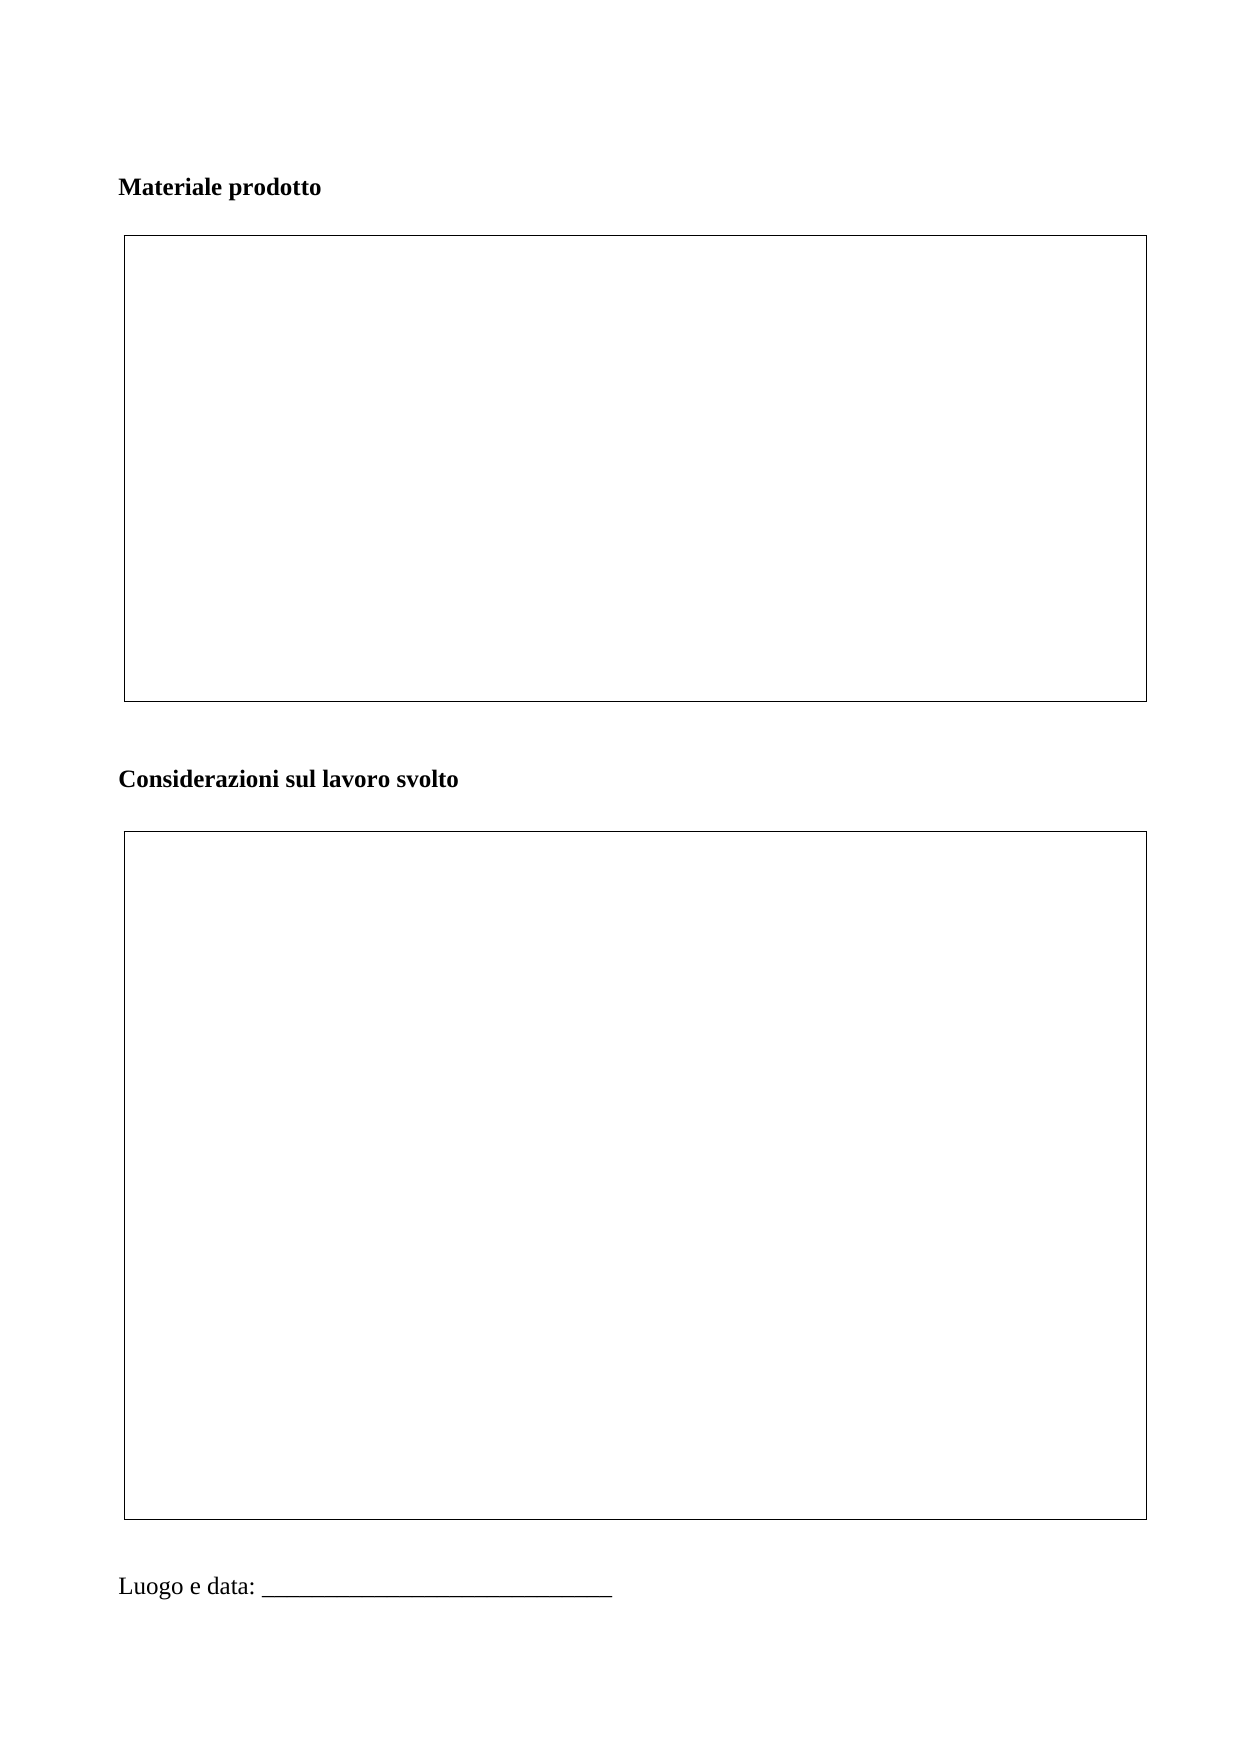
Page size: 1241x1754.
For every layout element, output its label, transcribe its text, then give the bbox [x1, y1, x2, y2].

text Luogo e data: ____________________________ [118, 1571, 1122, 1600]
text Considerazioni sul lavoro svolto [118, 764, 1122, 793]
text Materiale prodotto [118, 172, 1122, 201]
